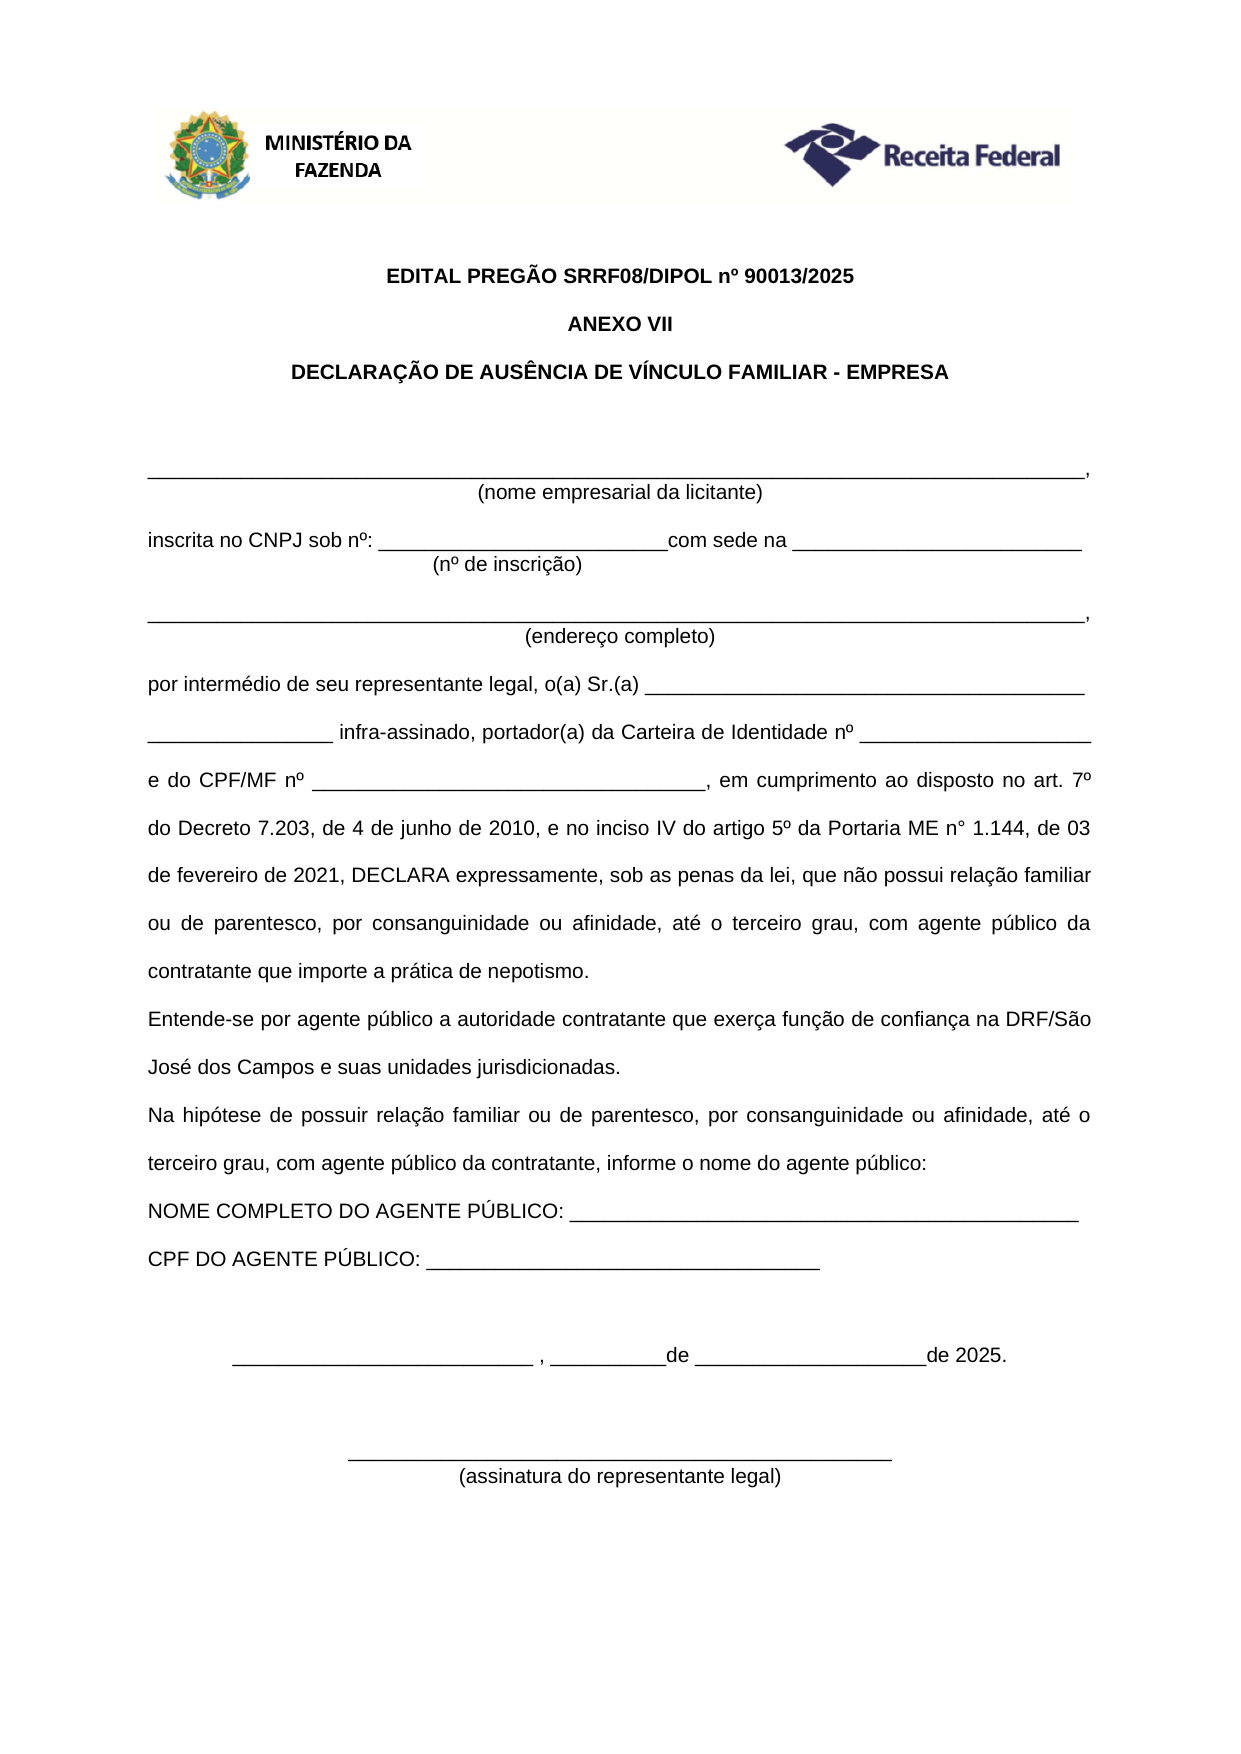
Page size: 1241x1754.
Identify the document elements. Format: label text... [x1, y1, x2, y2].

text __________________________ , __________de ____________________de 2025. [148, 1342, 1092, 1366]
text _______________________________________________ [148, 1438, 1092, 1462]
text (nº de inscrição) [295, 552, 1092, 576]
text ________________ infra-assinado, portador(a) da Carteira de Identidade nº ____________________ e do CPF/MF nº __________________________________, em cumprimento ao disposto no art. 7º do Decreto 7.203, de 4 de junho de 2010, e no inciso IV do artigo 5º da Portaria ME n° 1.144, de 03 de fevereiro de 2021, DECLARA expressamente, sob as penas da lei, que não possui relação familiar ou de parentesco, por consanguinidade ou afinidade, até o terceiro grau, com agente público da contratante que importe a prática de nepotismo. [148, 719, 1092, 983]
text Entende-se por agente público a autoridade contratante que exerça função de confiança na DRF/São José dos Campos e suas unidades jurisdicionadas. [148, 1007, 1092, 1079]
text EDITAL PREGÃO SRRF08/DIPOL nº 90013/2025 [148, 264, 1092, 288]
text DECLARAÇÃO DE AUSÊNCIA DE VÍNCULO FAMILIAR - EMPRESA [148, 360, 1092, 384]
text (nome empresarial da licitante) [148, 480, 1092, 504]
text inscrita no CNPJ sob nº: _________________________com sede na _________________________ [148, 528, 1092, 552]
text ANEXO VII [148, 312, 1092, 336]
text _________________________________________________________________________________, [148, 600, 1092, 624]
text _________________________________________________________________________________, [148, 456, 1092, 480]
text NOME COMPLETO DO AGENTE PÚBLICO: ____________________________________________ [148, 1199, 1092, 1223]
text por intermédio de seu representante legal, o(a) Sr.(a) ______________________________________ [148, 672, 1092, 696]
text (assinatura do representante legal) [148, 1464, 1092, 1488]
text CPF DO AGENTE PÚBLICO: __________________________________ [148, 1247, 1092, 1271]
text Na hipótese de possuir relação familiar ou de parentesco, por consanguinidade ou afinidade, até o terceiro grau, com agente público da contratante, informe o nome do agente público: [148, 1103, 1092, 1175]
text (endereço completo) [148, 624, 1092, 648]
picture [147, 94, 1093, 236]
